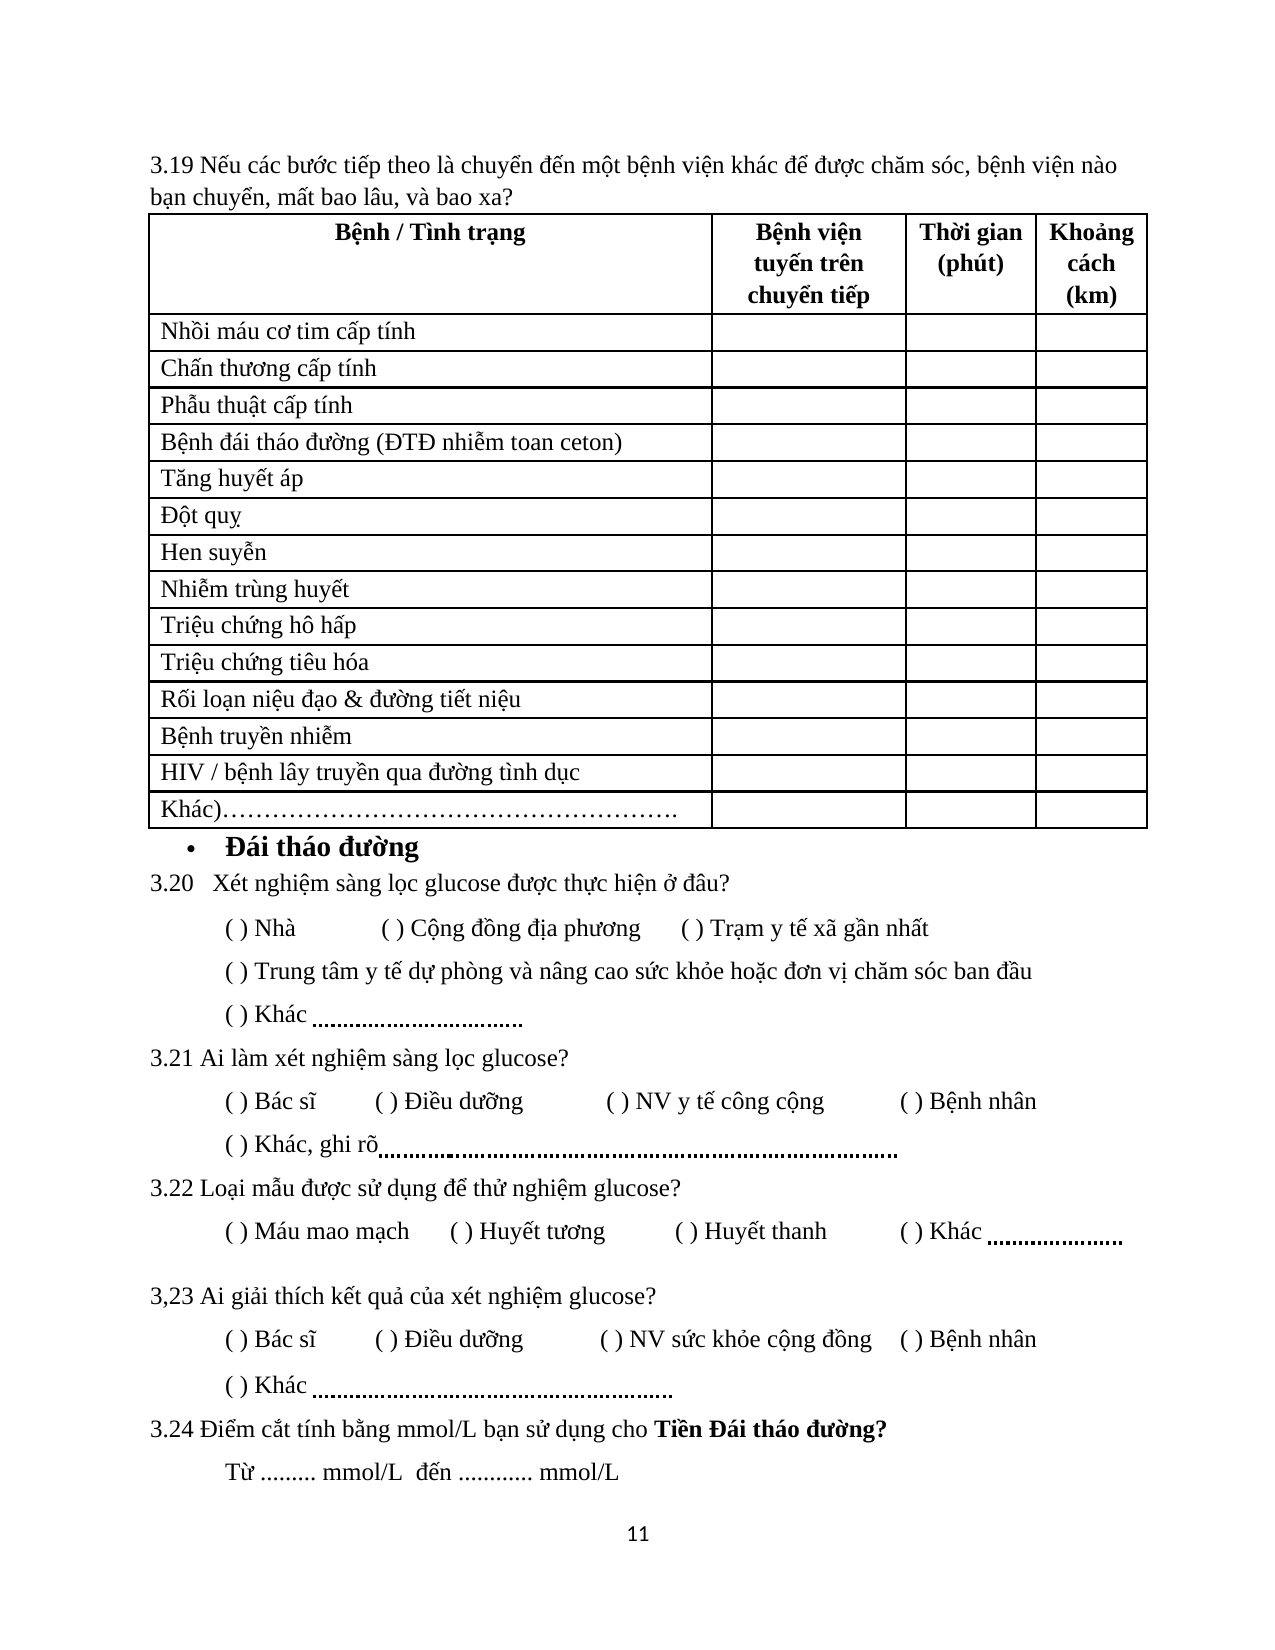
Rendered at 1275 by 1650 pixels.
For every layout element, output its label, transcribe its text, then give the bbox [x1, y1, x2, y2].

table_cell [713, 352, 905, 386]
table_cell [1037, 462, 1146, 497]
table_cell Phẫu thuật cấp tính [150, 389, 711, 423]
text 3,23 Ai giải thích kết quả của xét nghiệm glucose? [150, 1281, 1125, 1310]
table_cell HIV / bệnh lây truyền qua đường tình dục [150, 756, 711, 790]
table_cell [713, 425, 905, 460]
table_cell [907, 462, 1035, 497]
text 3.24 Điểm cắt tính bằng mmol/L bạn sử dụng cho Tiền Đái tháo đường? [150, 1414, 1125, 1442]
table_cell [907, 352, 1035, 386]
table_cell Khác)………………………………………………. [150, 793, 711, 827]
table_cell [1037, 499, 1146, 533]
table_cell [907, 389, 1035, 423]
table_cell Tăng huyết áp [150, 462, 711, 497]
table_cell [907, 499, 1035, 533]
table_cell [713, 536, 905, 570]
table_cell [713, 793, 905, 827]
text ( ) Bác sĩ ( ) Điều dưỡng ( ) NV sức khỏe cộng đồng ( ) Bệnh nhân [150, 1324, 1125, 1353]
table_cell [1037, 793, 1146, 827]
table_cell [1037, 425, 1146, 460]
table_cell [1037, 756, 1146, 790]
text 3.20 Xét nghiệm sàng lọc glucose được thực hiện ở đâu? [150, 866, 1125, 897]
table_cell [1037, 389, 1146, 423]
table_cell [907, 572, 1035, 607]
table_cell Triệu chứng hô hấp [150, 609, 711, 643]
text ( ) Nhà ( ) Cộng đồng địa phương ( ) Trạm y tế xã gần nhất [150, 913, 1125, 941]
table_cell [713, 719, 905, 754]
table_cell [1037, 352, 1146, 386]
table_header Bệnh viện tuyến trên chuyển tiếp [713, 215, 905, 313]
table_cell Hen suyễn [150, 536, 711, 570]
table_cell [713, 609, 905, 643]
text ( ) Trung tâm y tế dự phòng và nâng cao sức khỏe hoặc đơn vị chăm sóc ban đầu [150, 956, 1125, 984]
table_header Thời gian (phút) [907, 215, 1035, 313]
table_cell [713, 756, 905, 790]
table_cell [907, 719, 1035, 754]
table_cell [1037, 646, 1146, 680]
table_cell [1037, 536, 1146, 570]
table_cell [907, 793, 1035, 827]
table_cell Nhồi máu cơ tim cấp tính [150, 315, 711, 349]
text 3.22 Loại mẫu được sử dụng để thử nghiệm glucose? [150, 1173, 1125, 1202]
table_cell Nhiễm trùng huyết [150, 572, 711, 607]
table_cell [713, 683, 905, 717]
table_cell Rối loạn niệu đạo & đường tiết niệu [150, 683, 711, 717]
table_cell [907, 646, 1035, 680]
table_cell Triệu chứng tiêu hóa [150, 646, 711, 680]
table_cell Chấn thương cấp tính [150, 352, 711, 386]
table_cell [1037, 719, 1146, 754]
text 3.19 Nếu các bước tiếp theo là chuyển đến một bệnh viện khác để được chăm sóc, bệnh viện nào bạn chuyển, mất bao lâu, và bao xa? [150, 150, 1125, 210]
table_cell [713, 572, 905, 607]
table_cell [1037, 609, 1146, 643]
table_cell [1037, 572, 1146, 607]
text ( ) Khác, ghi rõ [150, 1129, 1125, 1158]
table_cell [907, 683, 1035, 717]
table_cell Bệnh đái tháo đường (ĐTĐ nhiễm toan ceton) [150, 425, 711, 460]
text 3.21 Ai làm xét nghiệm sàng lọc glucose? [150, 1043, 1125, 1072]
table_cell [907, 609, 1035, 643]
table_cell Đột quỵ [150, 499, 711, 533]
table_cell Bệnh truyền nhiễm [150, 719, 711, 754]
list Đái tháo đường [187, 829, 1125, 863]
table_cell [907, 536, 1035, 570]
text ( ) Máu mao mạch ( ) Huyết tương ( ) Huyết thanh ( ) Khác [150, 1216, 1125, 1245]
table_cell [713, 315, 905, 349]
text ( ) Khác [150, 999, 1125, 1028]
table_cell [713, 499, 905, 533]
table_cell [713, 462, 905, 497]
table_cell [713, 646, 905, 680]
text ( ) Bác sĩ ( ) Điều dưỡng ( ) NV y tế công cộng ( ) Bệnh nhân [150, 1086, 1125, 1115]
table_cell [907, 425, 1035, 460]
table_cell [907, 756, 1035, 790]
table_header Khoảng cách (km) [1037, 215, 1146, 313]
table_cell [1037, 683, 1146, 717]
table_cell [713, 389, 905, 423]
table_cell [907, 315, 1035, 349]
table_header Bệnh / Tình trạng [150, 215, 711, 313]
table_cell [1037, 315, 1146, 349]
text ( ) Khác [150, 1370, 1125, 1398]
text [150, 1457, 1125, 1486]
